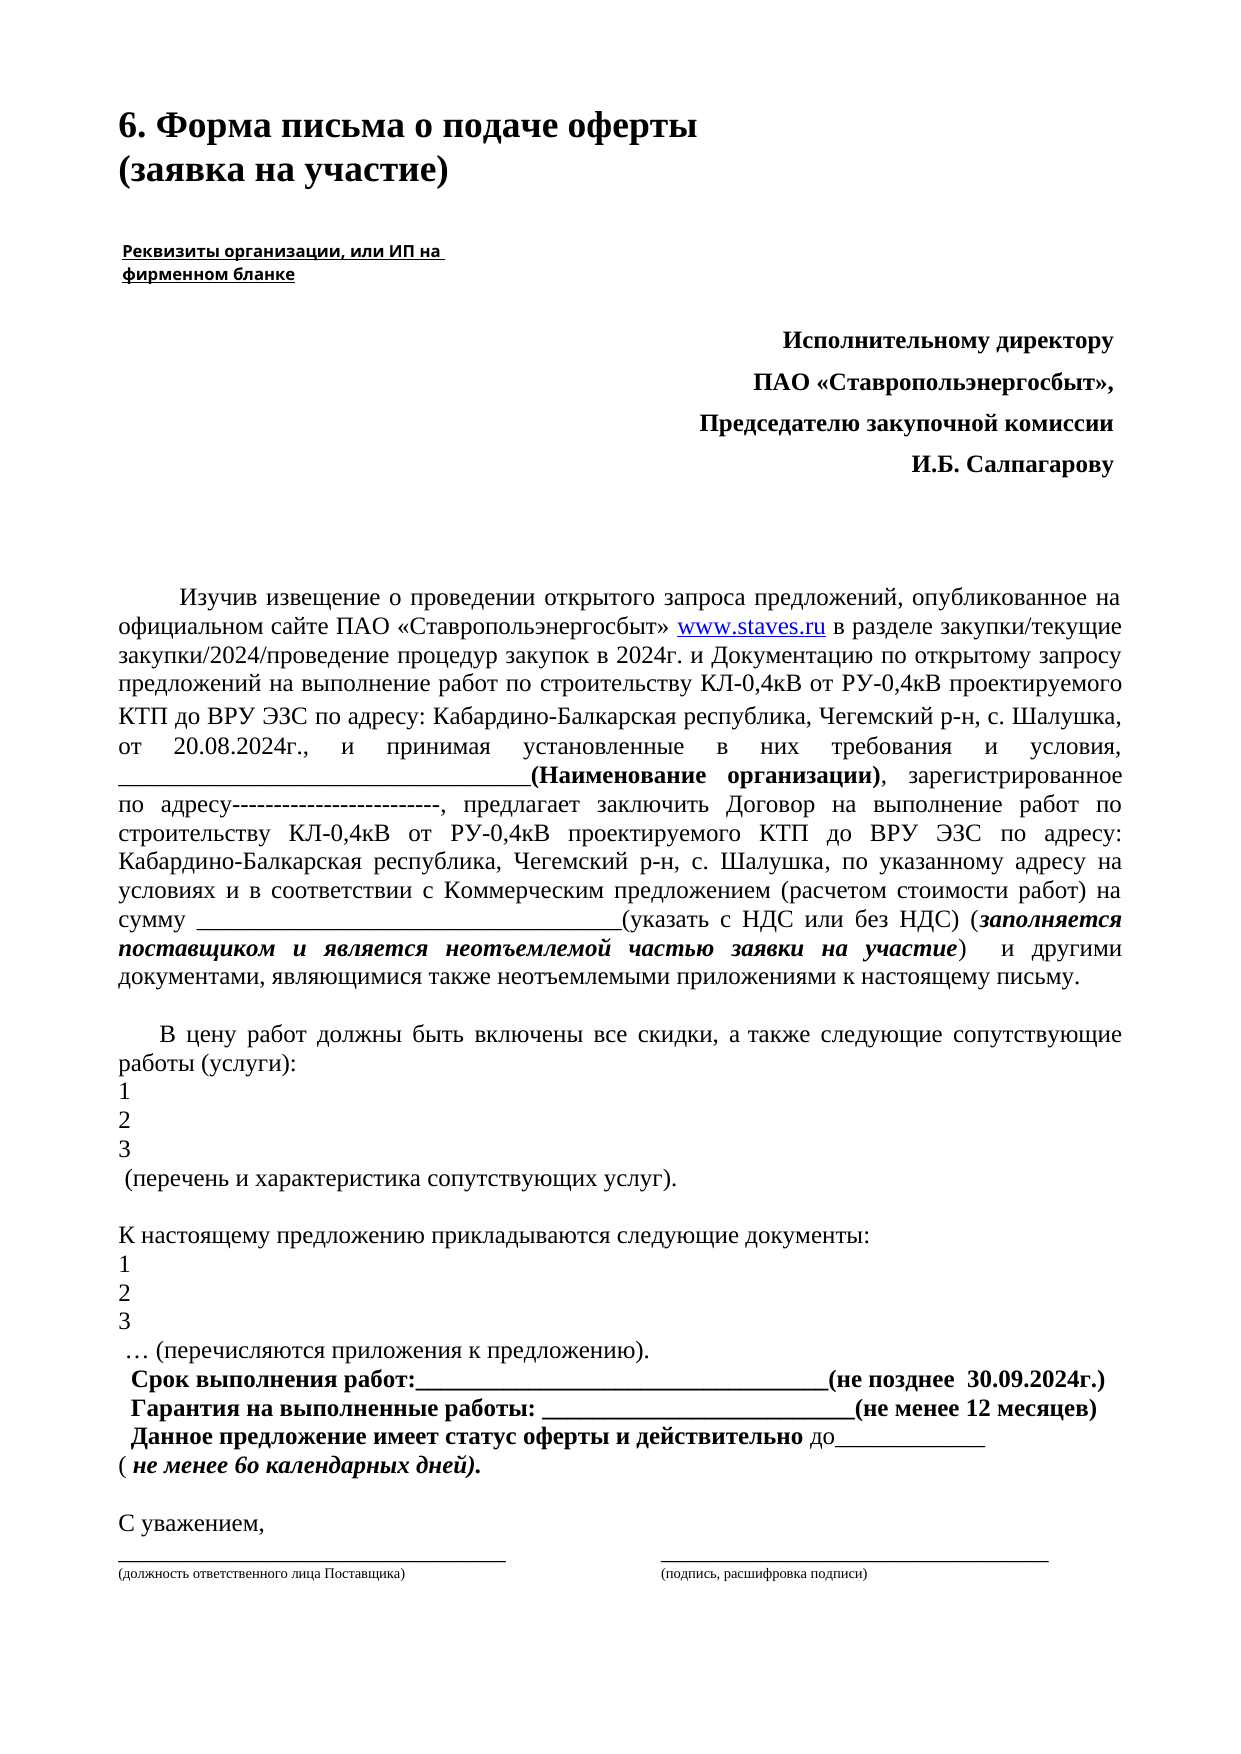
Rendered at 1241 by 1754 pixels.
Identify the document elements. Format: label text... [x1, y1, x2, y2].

text 2 [118, 1105, 1122, 1134]
text 6. Форма письма о подаче оферты [118, 103, 893, 146]
text 3 [118, 1306, 1122, 1335]
text (перечень и характеристика сопутствующих услуг). [118, 1163, 1122, 1191]
text … (перечисляются приложения к предложению). [118, 1335, 1122, 1364]
text В цену работ должны быть включены все скидки, а также следующие сопутствующие работы (услуги): [118, 1019, 1122, 1076]
text С уважением, [118, 1508, 1122, 1536]
text К настоящему предложению прикладываются следующие документы: [118, 1220, 1122, 1249]
table_header _______________________________ (подпись, расшифровка подписи) [650, 1536, 1192, 1594]
text 1 [118, 1076, 1122, 1105]
text Данное предложение имеет статус оферты и действительно до____________ [118, 1421, 1122, 1450]
text (заявка на участие) [118, 146, 893, 190]
text 2 [118, 1278, 1122, 1306]
text Гарантия на выполненные работы: _________________________(не менее 12 месяцев) [118, 1393, 1122, 1421]
text Срок выполнения работ:_________________________________(не позднее 30.09.2024г.) [118, 1364, 1122, 1393]
text 3 [118, 1134, 1122, 1163]
text Изучив извещение о проведении открытого запроса предложений, опубликованное на официальном сайте ПАО «Ставропольэнергосбыт» www.staves.ru в разделе закупки/текущие закупки/2024/проведение процедур закупок в 2024г. и Документацию по открытому запросу предложений на выполнение работ по строительству КЛ-0,4кВ от РУ-0,4кВ проектируемого КТП до ВРУ ЭЗС по адресу: Кабардино-Балкарская республика, Чегемский р-н, с. Шалушка, от 20.08.2024г., и принимая установленные в них требования и условия, _________________________________(Наименование организации), зарегистрированное по адресу-------------------------, предлагает заключить Договор на выполнение работ по строительству КЛ-0,4кВ от РУ-0,4кВ проектируемого КТП до ВРУ ЭЗС по адресу: Кабардино-Балкарская республика, Чегемский р-н, с. Шалушка, по указанному адресу на условиях и в соответствии с Коммерческим предложением (расчетом стоимости работ) на сумму __________________________________(указать с НДС или без НДС) (заполняется поставщиком и является неотъемлемой частью заявки на участие) и другими документами, являющимися также неотъемлемыми приложениями к настоящему письму. [118, 582, 1122, 990]
table_header Исполнительному директору ПАО «Ставропольэнергосбыт», Председателю закупочной комиссии И.Б. Салпагарову [589, 233, 1119, 582]
table_header [103, 233, 588, 582]
text ( не менее 6о календарных дней). [118, 1450, 1122, 1479]
table_header _______________________________ (должность ответственного лица Поставщика) [107, 1536, 649, 1594]
text 1 [118, 1249, 1122, 1278]
